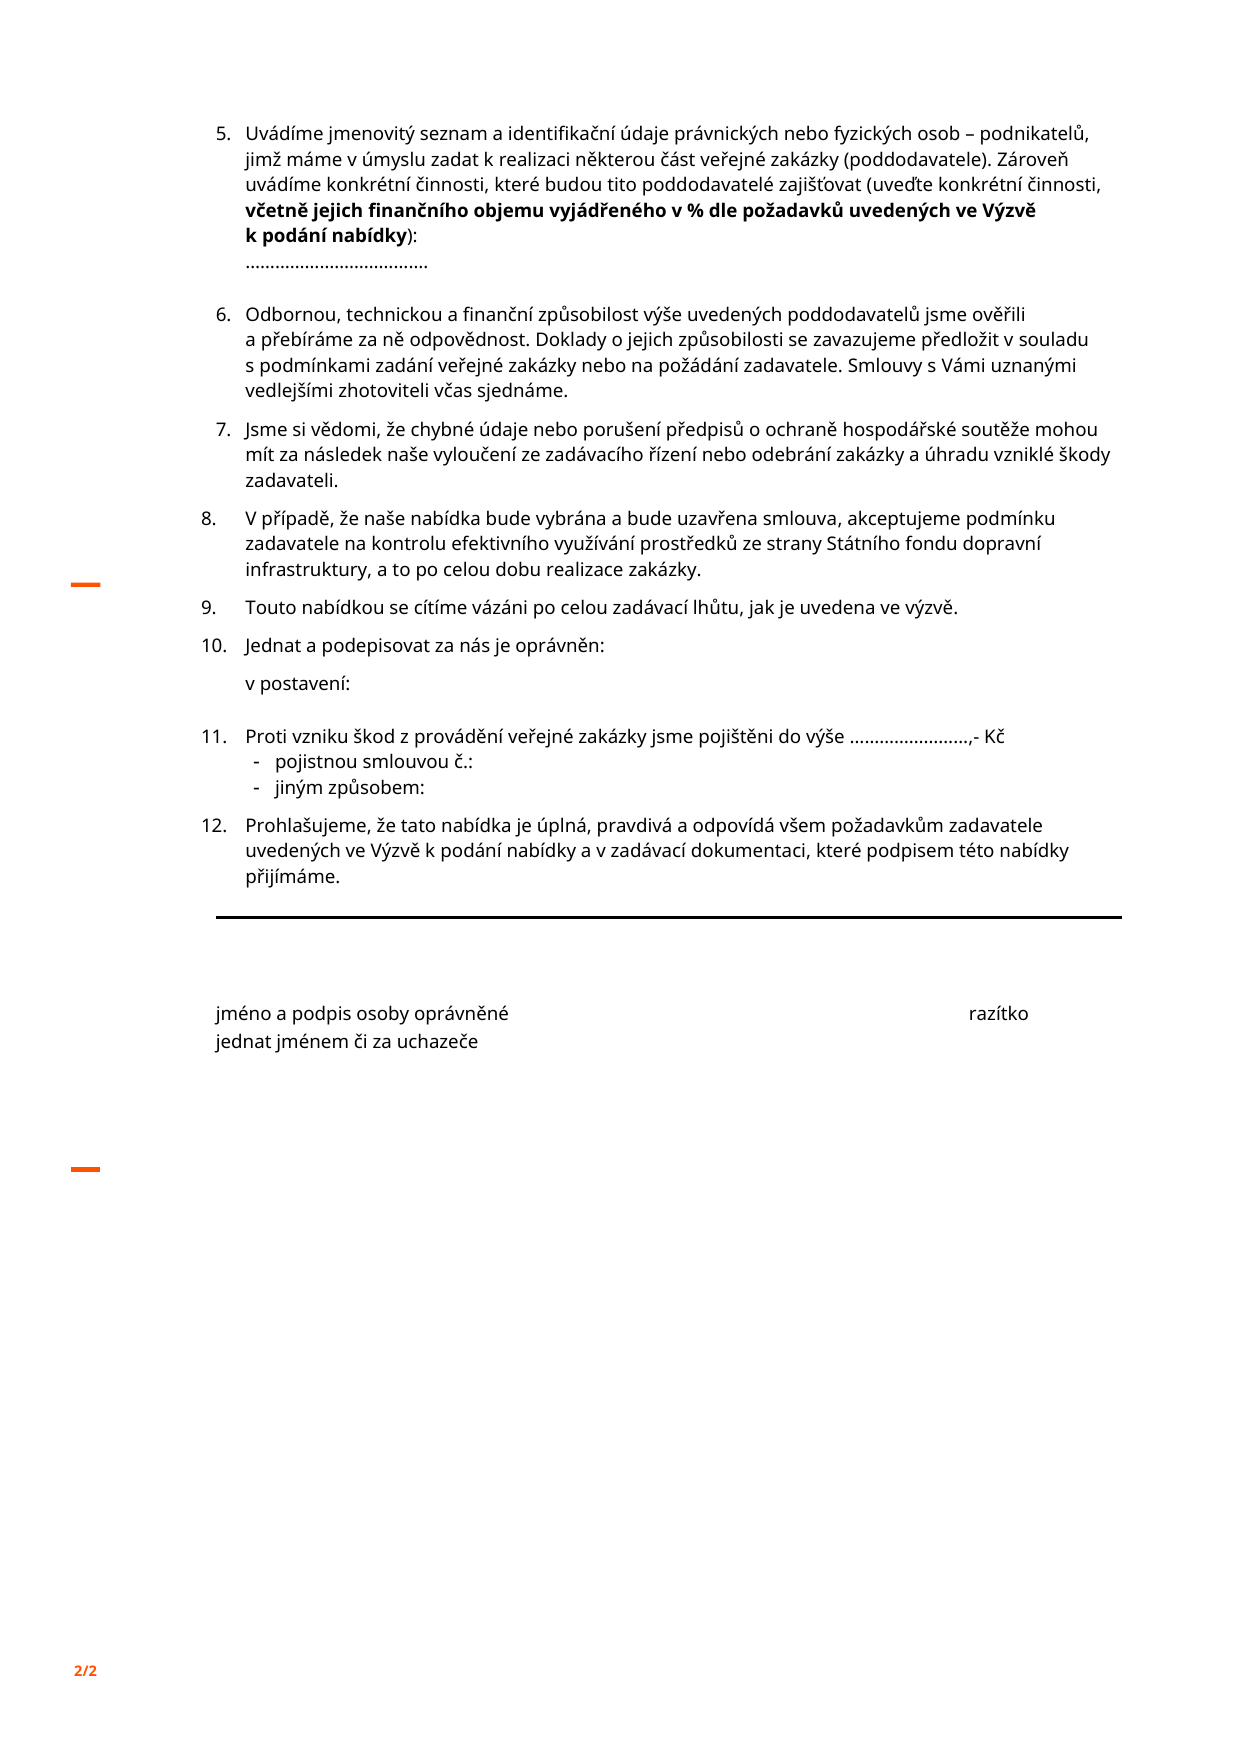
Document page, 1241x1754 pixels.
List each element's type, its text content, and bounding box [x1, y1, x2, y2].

text v postavení: [245, 670, 1122, 696]
list Touto nabídkou se cítíme vázáni po celou zadávací lhůtu, jak je uvedena ve výzvě. [201, 594, 1122, 619]
list Proti vzniku škod z provádění veřejné zakázky jsme pojištěni do výše ……………………,- Kč [201, 723, 1122, 748]
list jiným způsobem: [253, 774, 1122, 799]
list Odbornou, technickou a finanční způsobilost výše uvedených poddodavatelů jsme ověřili a přebíráme za ně odpovědnost. Doklady o jejich způsobilosti se zavazujeme předložit v souladu s podmínkami zadání veřejné zakázky nebo na požádání zadavatele. Smlouvy s Vámi uznanými vedlejšími zhotoviteli včas sjednáme. [216, 301, 1122, 403]
list Jednat a podepisovat za nás je oprávněn: [201, 632, 1122, 657]
list pojistnou smlouvou č.: [253, 748, 1122, 774]
list Prohlašujeme, že tato nabídka je úplná, pravdivá a odpovídá všem požadavkům zadavatele uvedených ve Výzvě k podání nabídky a v zadávací dokumentaci, které podpisem této nabídky přijímáme. [201, 812, 1122, 889]
list V případě, že naše nabídka bude vybrána a bude uzavřena smlouva, akceptujeme podmínku zadavatele na kontrolu efektivního využívání prostředků ze strany Státního fondu dopravní infrastruktury, a to po celou dobu realizace zakázky. [201, 505, 1122, 581]
list Uvádíme jmenovitý seznam a identifikační údaje právnických nebo fyzických osob – podnikatelů, jimž máme v úmyslu zadat k realizaci některou část veřejné zakázky (poddodavatele). Zároveň uvádíme konkrétní činnosti, které budou tito poddodavatelé zajišťovat (uveďte konkrétní činnosti, včetně jejich finančního objemu vyjádřeného v % dle požadavků uvedených ve Výzvě k podání nabídky): [216, 121, 1122, 248]
list Jsme si vědomi, že chybné údaje nebo porušení předpisů o ochraně hospodářské soutěže mohou mít za následek naše vyloučení ze zadávacího řízení nebo odebrání zakázky a úhradu vzniklé škody zadavateli. [216, 416, 1122, 492]
text ………………………………. [216, 248, 1122, 274]
text jméno a podpis osoby oprávněné razítko jednat jménem či za uchazeče [216, 1000, 1122, 1053]
